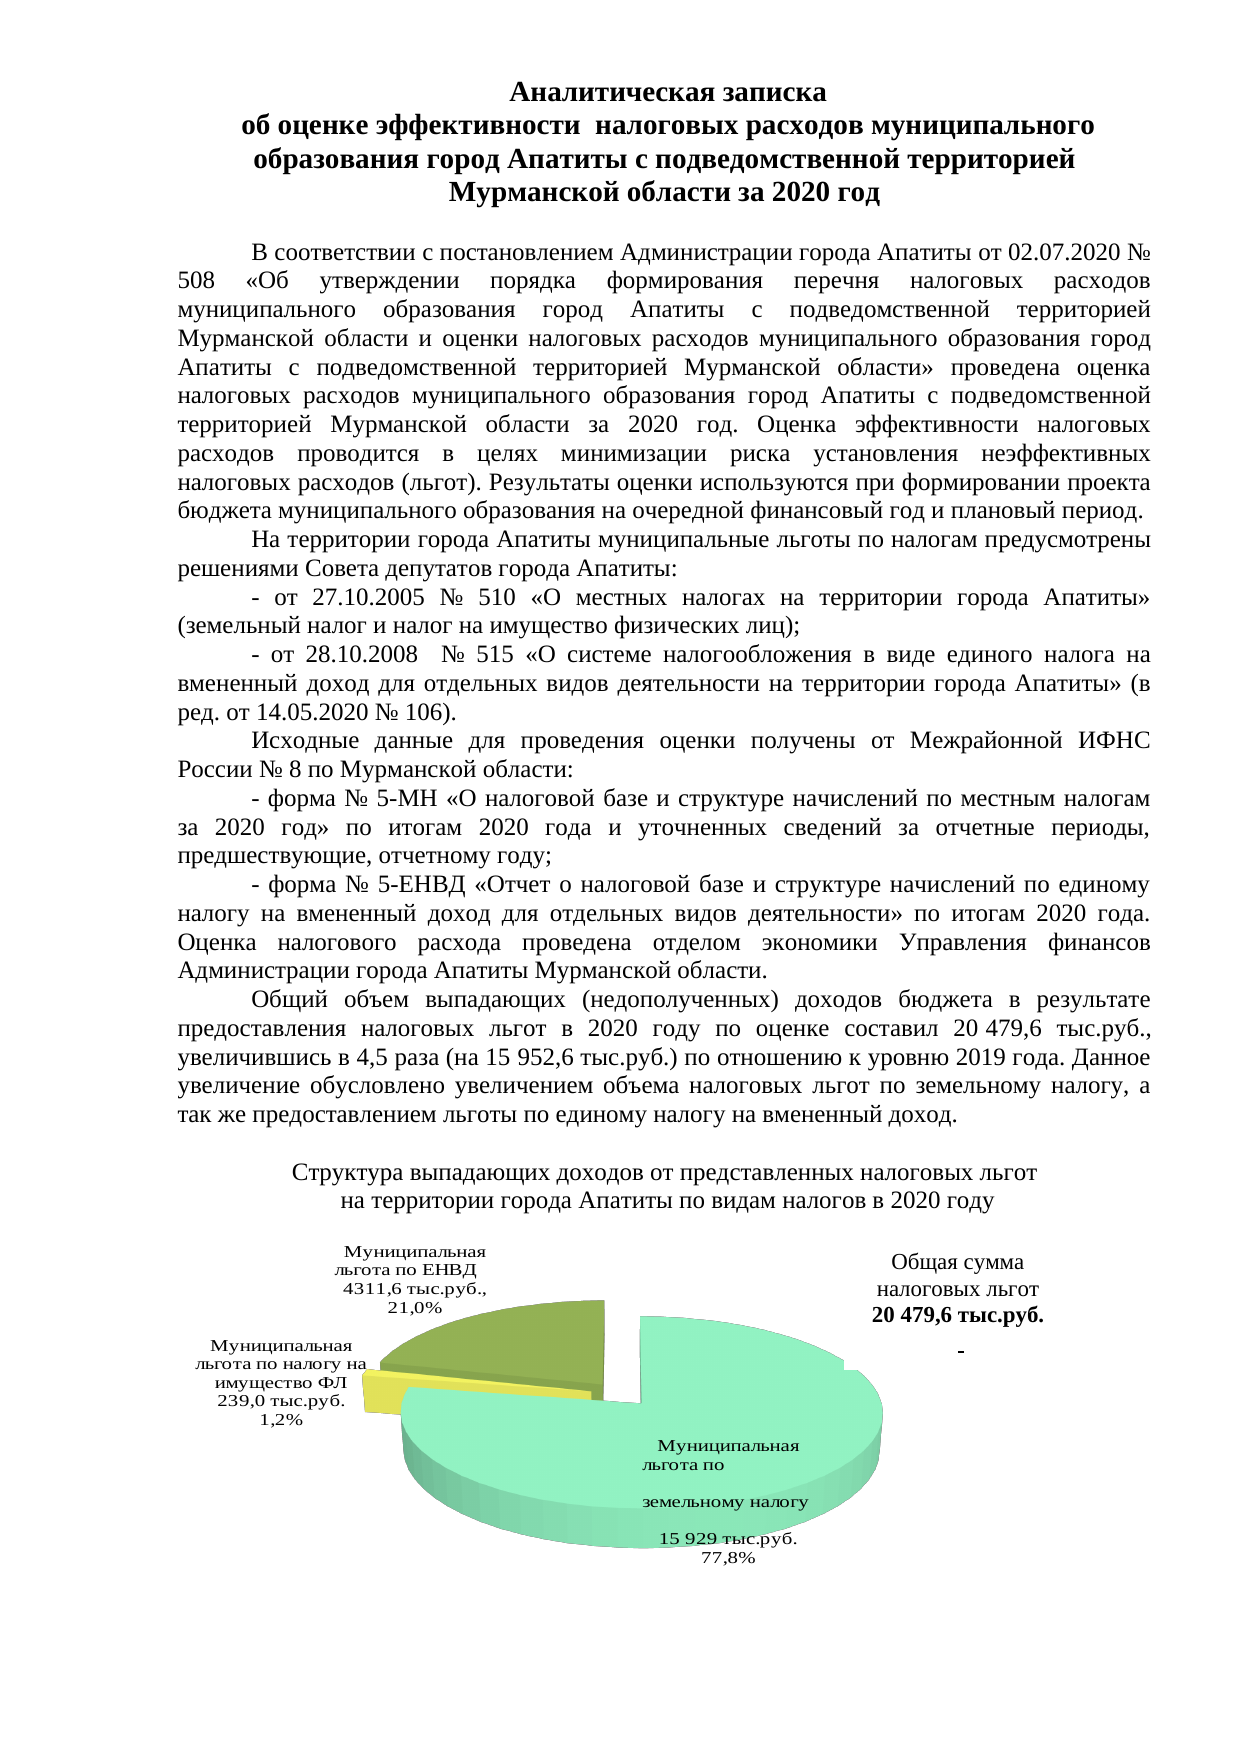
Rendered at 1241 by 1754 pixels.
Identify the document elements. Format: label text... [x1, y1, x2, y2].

text - от 28.10.2008 № 515 «О системе налогообложения в виде единого налога на вмененный доход для отдельных видов деятельности на территории города Апатиты» (в ред. от 14.05.2020 № 106). [177, 639, 1152, 726]
text об оценке эффективности налоговых расходов муниципального образования город Апатиты с подведомственной территорией Мурманской области за 2020 год [177, 107, 1152, 208]
text На территории города Апатиты муниципальные льготы по налогам предусмотрены решениями Совета депутатов города Апатиты: [177, 524, 1152, 582]
text - от 27.10.2005 № 510 «О местных налогах на территории города Апатиты» (земельный налог и налог на имущество физических лиц); [177, 582, 1152, 639]
text - форма № 5-ЕНВД «Отчет о налоговой базе и структуре начислений по единому налогу на вмененный доход для отдельных видов деятельности» по итогам 2020 года. Оценка налогового расхода проведена отделом экономики Управления финансов Администрации города Апатиты Мурманской области. [177, 869, 1152, 984]
text Исходные данные для проведения оценки получены от Межрайонной ИФНС России № 8 по Мурманской области: [177, 726, 1152, 783]
text Общий объем выпадающих (недополученных) доходов бюджета в результате предоставления налоговых льгот в 2020 году по оценке составил 20 479,6 тыс.руб., увеличившись в 4,5 раза (на 15 952,6 тыс.руб.) по отношению к уровню 2019 года. Данное увеличение обусловлено увеличением объема налоговых льгот по земельному налогу, а так же предоставлением льготы по единому налогу на вмененный доход. [177, 984, 1152, 1128]
text - форма № 5-МН «О налоговой базе и структуре начислений по местным налогам за 2020 год» по итогам 2020 года и уточненных сведений за отчетные периоды, предшествующие, отчетному году; [177, 783, 1152, 869]
text Структура выпадающих доходов от представленных налоговых льгот [177, 1157, 1152, 1186]
text Аналитическая записка [177, 74, 1152, 107]
text В соответствии с постановлением Администрации города Апатиты от 02.07.2020 № 508 «Об утверждении порядка формирования перечня налоговых расходов муниципального образования город Апатиты с подведомственной территорией Мурманской области и оценки налоговых расходов муниципального образования город Апатиты с подведомственной территорией Мурманской области» проведена оценка налоговых расходов муниципального образования город Апатиты с подведомственной территорией Мурманской области за 2020 год. Оценка эффективности налоговых расходов проводится в целях минимизации риска установления неэффективных налоговых расходов (льгот). Результаты оценки используются при формировании проекта бюджета муниципального образования на очередной финансовый год и плановый период. [177, 237, 1152, 524]
text на территории города Апатиты по видам налогов в 2020 году [177, 1186, 1152, 1214]
